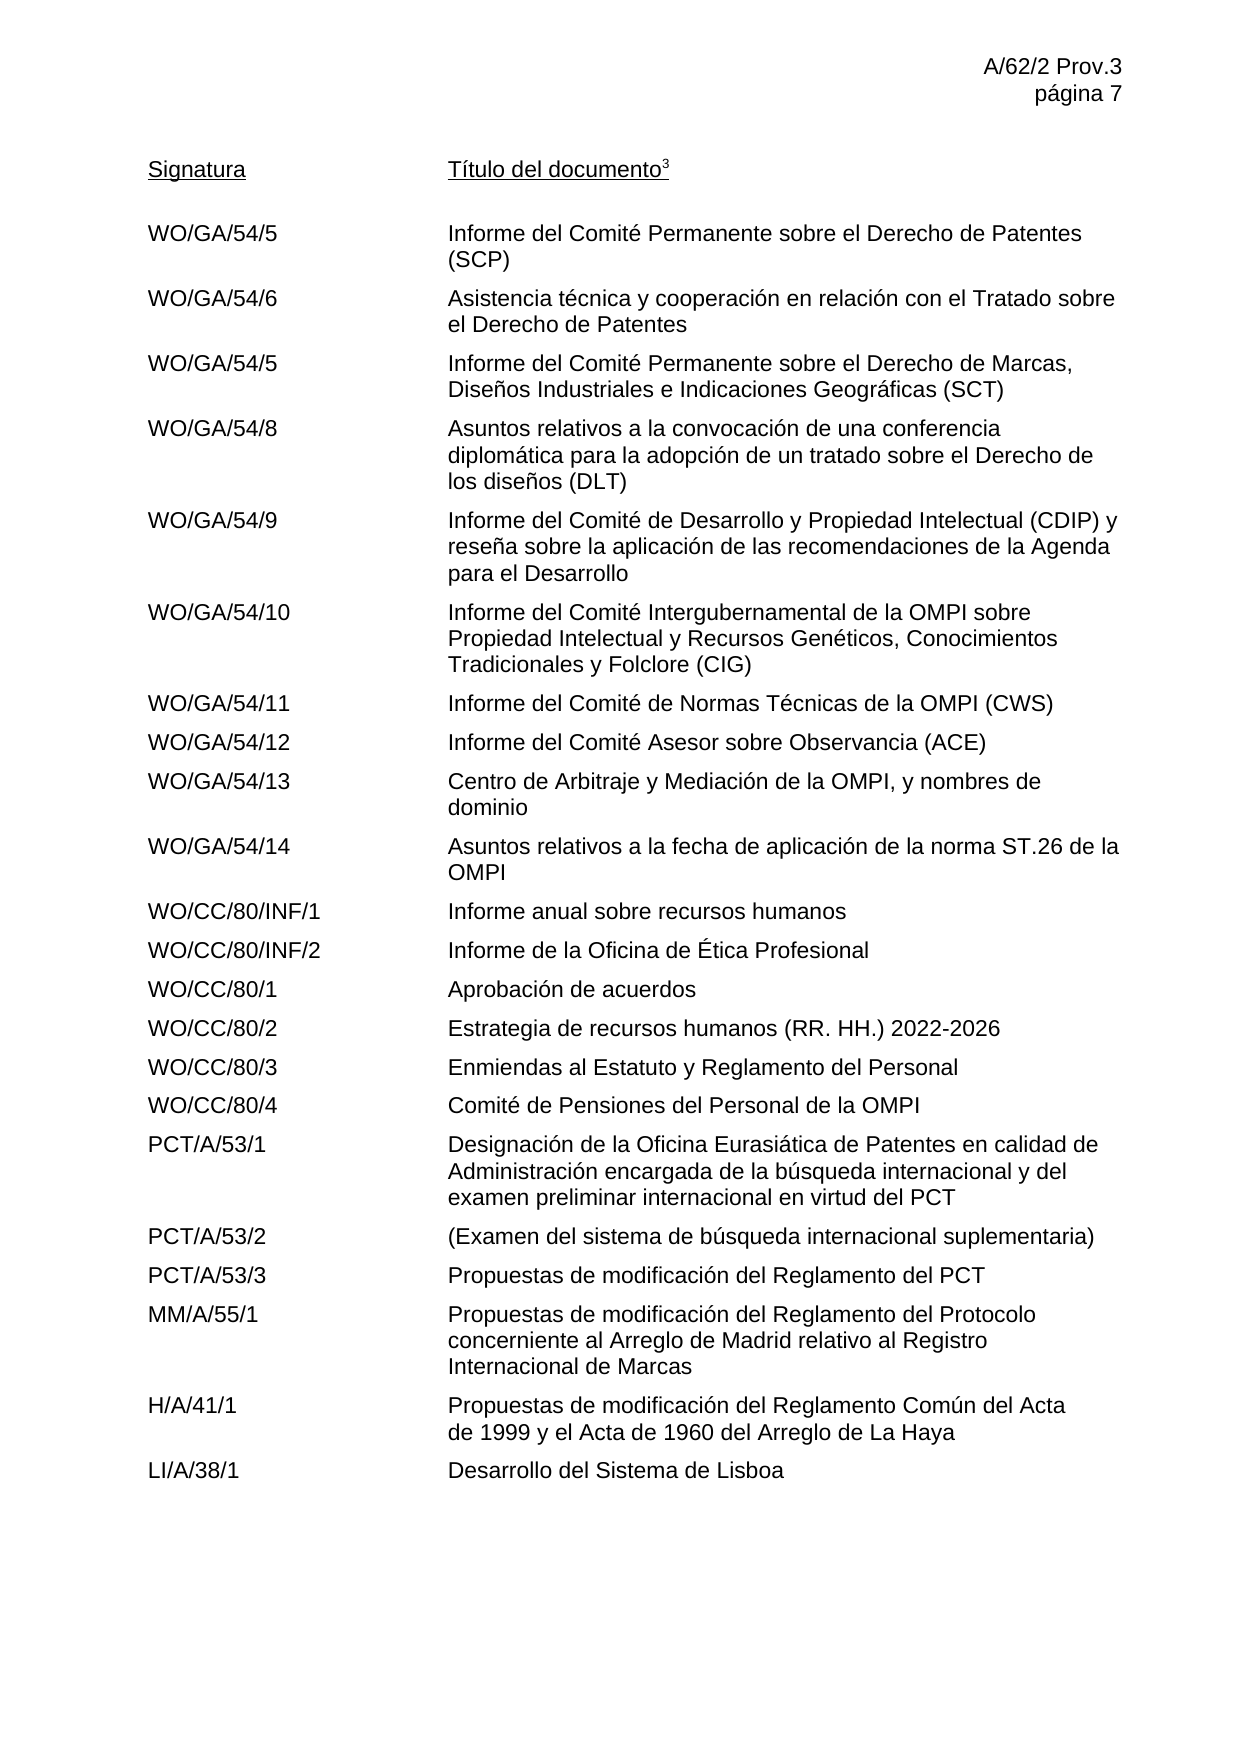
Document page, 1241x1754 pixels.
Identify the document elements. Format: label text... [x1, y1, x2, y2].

text WO/GA/54/14 Asuntos relativos a la fecha de aplicación de la norma ST.26 de la OMPI [148, 833, 1122, 886]
text WO/GA/54/8 Asuntos relativos a la convocación de una conferencia diplomática para la adopción de un tratado sobre el Derecho de los diseños (DLT) [148, 415, 1122, 494]
text WO/CC/80/2 Estrategia de recursos humanos (RR. HH.) 2022-2026 [148, 1015, 1122, 1041]
text WO/GA/54/10 Informe del Comité Intergubernamental de la OMPI sobre Propiedad Intelectual y Recursos Genéticos, Conocimientos Tradicionales y Folclore (CIG) [148, 598, 1122, 677]
text WO/CC/80/1 Aprobación de acuerdos [148, 976, 1122, 1002]
text WO/GA/54/5 Informe del Comité Permanente sobre el Derecho de Marcas, Diseños Industriales e Indicaciones Geográficas (SCT) [148, 350, 1122, 403]
text PCT/A/53/3 Propuestas de modificación del Reglamento del PCT [148, 1262, 1122, 1288]
text LI/A/38/1 Desarrollo del Sistema de Lisboa [148, 1457, 1122, 1484]
text MM/A/55/1 Propuestas de modificación del Reglamento del Protocolo concerniente al Arreglo de Madrid relativo al Registro Internacional de Marcas [148, 1301, 1122, 1379]
text PCT/A/53/2 (Examen del sistema de búsqueda internacional suplementaria) [148, 1223, 1122, 1249]
text WO/GA/54/11 Informe del Comité de Normas Técnicas de la OMPI (CWS) [148, 690, 1122, 716]
text WO/CC/80/3 Enmiendas al Estatuto y Reglamento del Personal [148, 1053, 1122, 1080]
subtitle Signatura Título del documento3 [148, 156, 1122, 182]
text WO/GA/54/6 Asistencia técnica y cooperación en relación con el Tratado sobre el Derecho de Patentes [148, 285, 1122, 338]
text WO/CC/80/4 Comité de Pensiones del Personal de la OMPI [148, 1092, 1122, 1119]
text WO/CC/80/INF/1 Informe anual sobre recursos humanos [148, 898, 1122, 924]
text WO/GA/54/13 Centro de Arbitraje y Mediación de la OMPI, y nombres de dominio [148, 768, 1122, 820]
text WO/CC/80/INF/2 Informe de la Oficina de Ética Profesional [148, 937, 1122, 963]
text WO/GA/54/12 Informe del Comité Asesor sobre Observancia (ACE) [148, 729, 1122, 755]
text WO/GA/54/9 Informe del Comité de Desarrollo y Propiedad Intelectual (CDIP) y reseña sobre la aplicación de las recomendaciones de la Agenda para el Desarrollo [148, 507, 1122, 586]
text WO/GA/54/5 Informe del Comité Permanente sobre el Derecho de Patentes (SCP) [148, 220, 1122, 272]
text H/A/41/1 Propuestas de modificación del Reglamento Común del Acta de 1999 y el Acta de 1960 del Arreglo de La Haya [148, 1392, 1122, 1445]
text PCT/A/53/1 Designación de la Oficina Eurasiática de Patentes en calidad de Administración encargada de la búsqueda internacional y del examen preliminar internacional en virtud del PCT [148, 1131, 1122, 1210]
